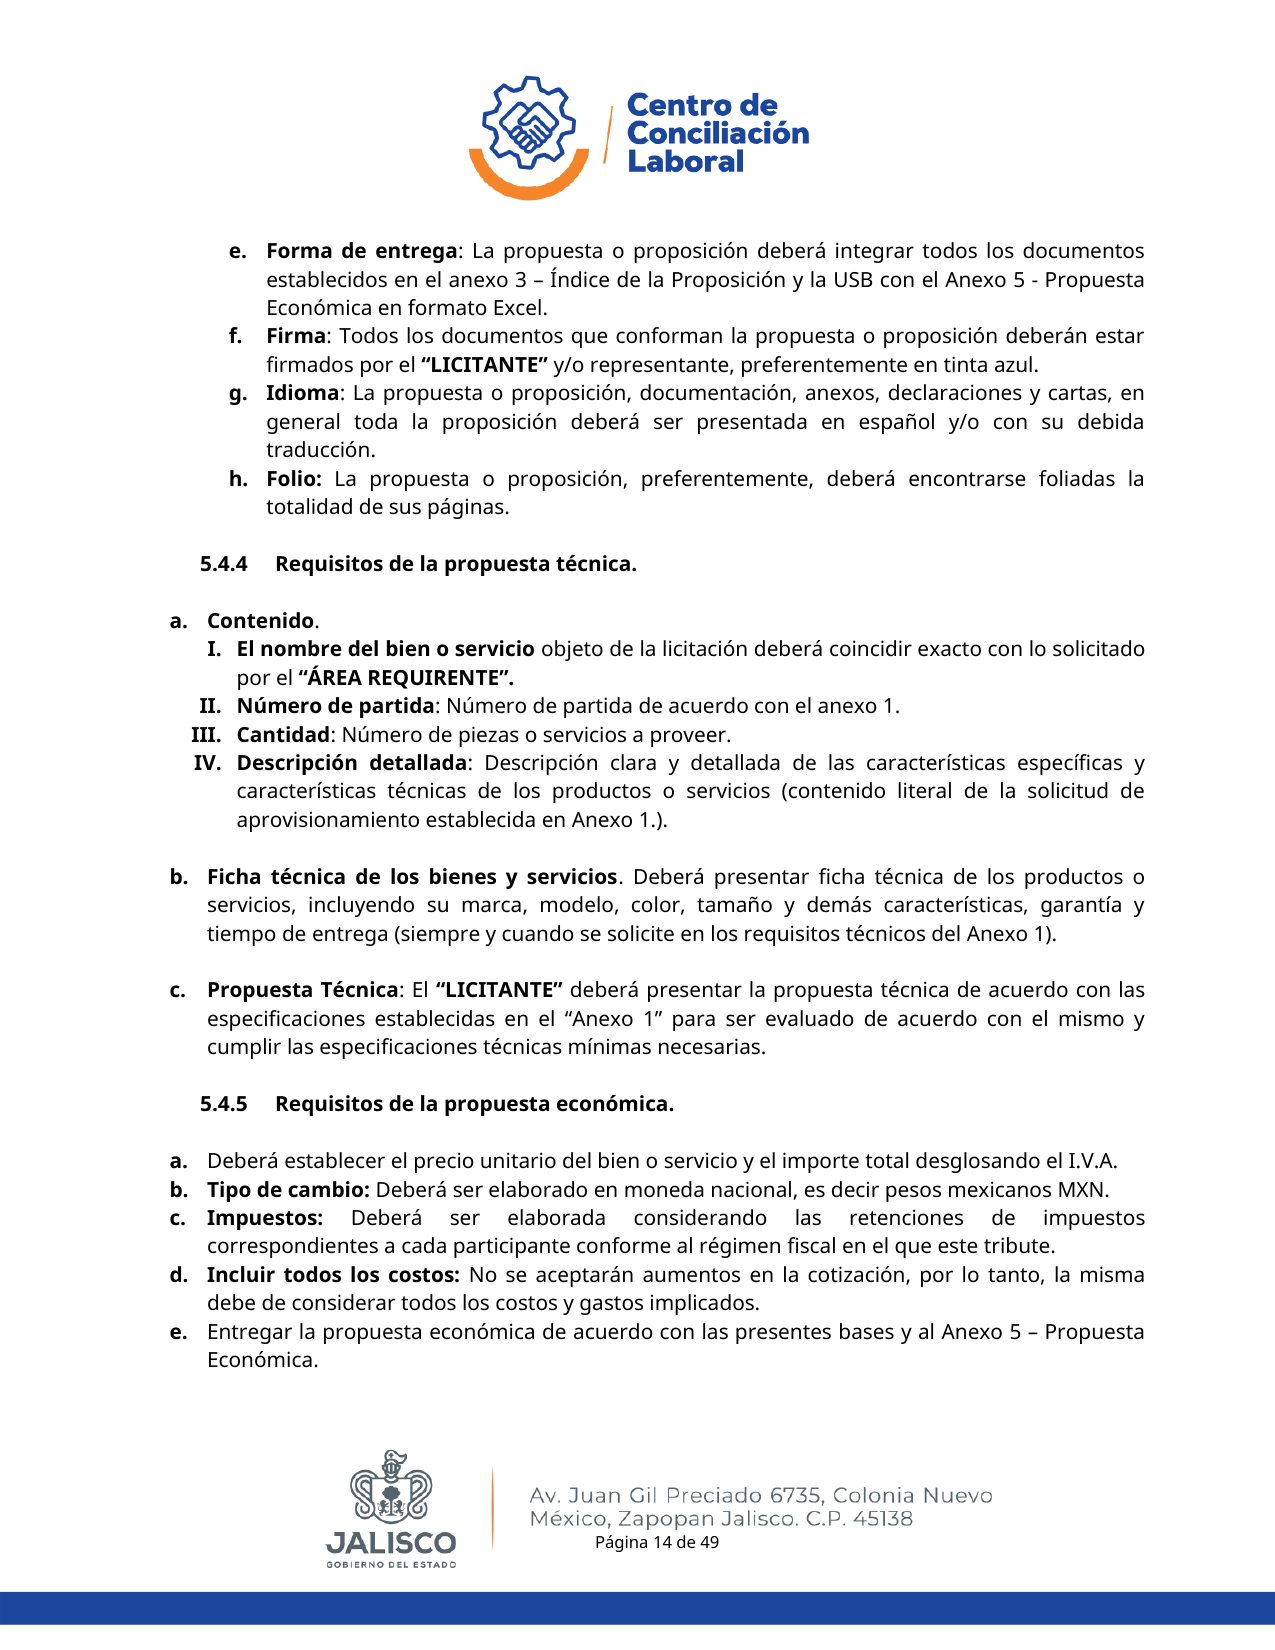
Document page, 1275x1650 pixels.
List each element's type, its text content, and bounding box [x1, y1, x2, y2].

list Forma de entrega: La propuesta o proposición deberá integrar todos los documentos establecidos en el anexo 3 – Índice de la Proposición y la USB con el Anexo 5 - Propuesta Económica en formato Excel. [228, 236, 1146, 322]
list Número de partida: Número de partida de acuerdo con el anexo 1. [222, 691, 1146, 720]
list Folio: La propuesta o proposición, preferentemente, deberá encontrarse foliadas la totalidad de sus páginas. [228, 464, 1146, 521]
list Deberá establecer el precio unitario del bien o servicio y el importe total desglosando el I.V.A. [169, 1146, 1146, 1175]
list Impuestos: Deberá ser elaborada considerando las retenciones de impuestos correspondientes a cada participante conforme al régimen fiscal en el que este tribute. [169, 1203, 1146, 1260]
list Cantidad: Número de piezas o servicios a proveer. [222, 720, 1146, 748]
list Contenido. [169, 606, 1146, 634]
list Incluir todos los costos: No se aceptarán aumentos en la cotización, por lo tanto, la misma debe de considerar todos los costos y gastos implicados. [169, 1260, 1146, 1317]
picture [0, 3, 1275, 1650]
list Tipo de cambio: Deberá ser elaborado en moneda nacional, es decir pesos mexicanos MXN. [169, 1175, 1146, 1203]
subtitle Requisitos de la propuesta económica. [200, 1089, 1146, 1118]
subtitle Requisitos de la propuesta técnica. [200, 549, 1146, 577]
list Ficha técnica de los bienes y servicios. Deberá presentar ficha técnica de los productos o servicios, incluyendo su marca, modelo, color, tamaño y demás características, garantía y tiempo de entrega (siempre y cuando se solicite en los requisitos técnicos del Anexo 1). [169, 862, 1146, 947]
list El nombre del bien o servicio objeto de la licitación deberá coincidir exacto con lo solicitado por el “ÁREA REQUIRENTE”. [222, 634, 1146, 691]
list Firma: Todos los documentos que conforman la propuesta o proposición deberán estar firmados por el “LICITANTE” y/o representante, preferentemente en tinta azul. [228, 322, 1146, 378]
list Propuesta Técnica: El “LICITANTE” deberá presentar la propuesta técnica de acuerdo con las especificaciones establecidas en el “Anexo 1” para ser evaluado de acuerdo con el mismo y cumplir las especificaciones técnicas mínimas necesarias. [169, 976, 1146, 1061]
list Entregar la propuesta económica de acuerdo con las presentes bases y al Anexo 5 – Propuesta Económica. [169, 1317, 1146, 1374]
list Idioma: La propuesta o proposición, documentación, anexos, declaraciones y cartas, en general toda la proposición deberá ser presentada en español y/o con su debida traducción. [228, 378, 1146, 464]
list Descripción detallada: Descripción clara y detallada de las características específicas y características técnicas de los productos o servicios (contenido literal de la solicitud de aprovisionamiento establecida en Anexo 1.). [222, 748, 1146, 833]
